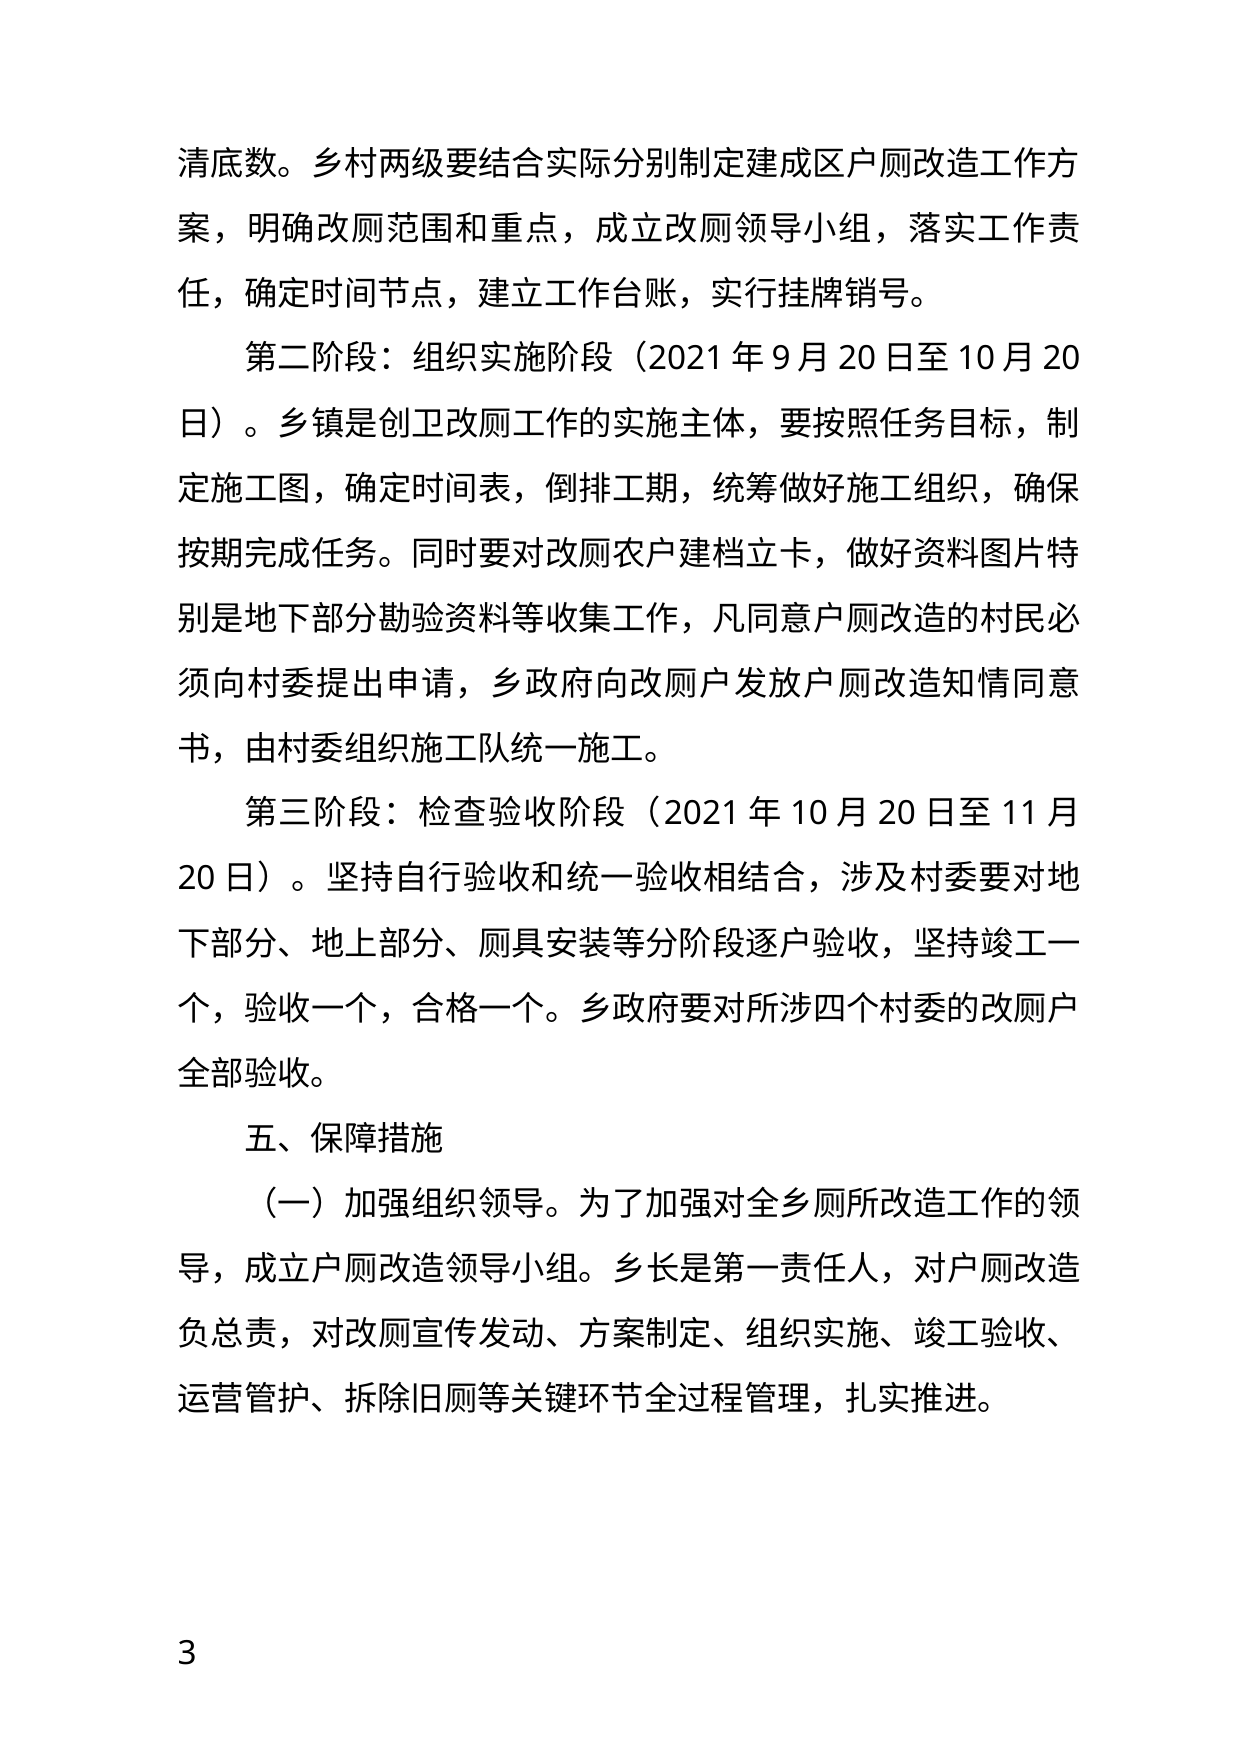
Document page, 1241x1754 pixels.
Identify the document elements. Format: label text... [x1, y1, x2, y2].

text （一）加强组织领导。为了加强对全乡厕所改造工作的领导，成立户厕改造领导小组。乡长是第一责任人，对户厕改造负总责，对改厕宣传发动、方案制定、组织实施、竣工验收、运营管护、拆除旧厕等关键环节全过程管理，扎实推进。 [177, 1168, 1081, 1428]
text 第三阶段：检查验收阶段（2021年10月20日至11月20日）。坚持自行验收和统一验收相结合，涉及村委要对地下部分、地上部分、厕具安装等分阶段逐户验收，坚持竣工一个，验收一个，合格一个。乡政府要对所涉四个村委的改厕户全部验收。 [177, 778, 1081, 1103]
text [177, 128, 1081, 323]
text 五、保障措施 [177, 1103, 1081, 1168]
text 第二阶段：组织实施阶段（2021年9月20日至10月20日）。乡镇是创卫改厕工作的实施主体，要按照任务目标，制定施工图，确定时间表，倒排工期，统筹做好施工组织，确保按期完成任务。同时要对改厕农户建档立卡，做好资料图片特别是地下部分勘验资料等收集工作，凡同意户厕改造的村民必须向村委提出申请，乡政府向改厕户发放户厕改造知情同意书，由村委组织施工队统一施工。 [177, 323, 1081, 778]
